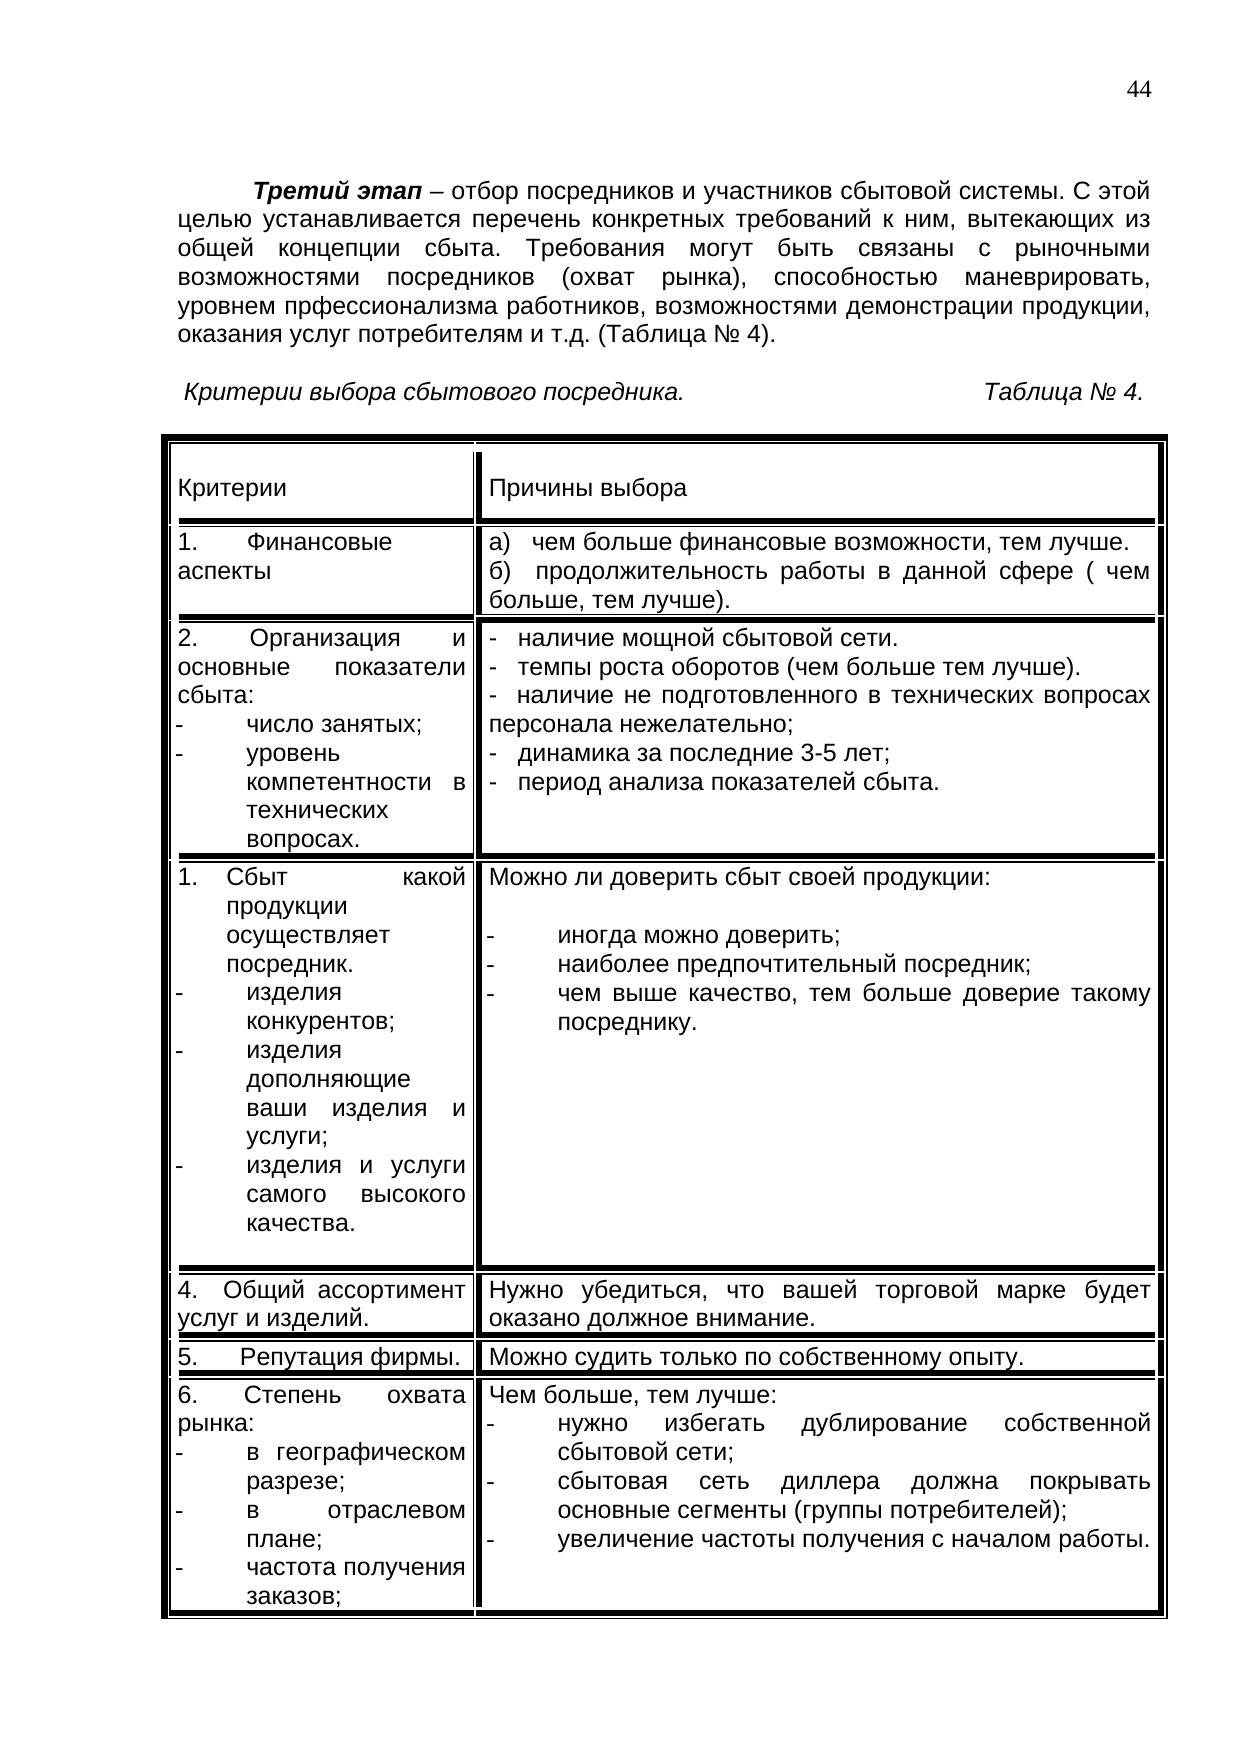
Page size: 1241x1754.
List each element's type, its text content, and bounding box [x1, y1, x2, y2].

table_cell Нужно убедиться, что вашей торговой марке будет оказано должное внимание. [477, 1265, 1163, 1332]
table_cell - наличие мощной сбытовой сети. - темпы роста оборотов (чем больше тем лучше). - наличие не подготовленного в технических вопросах персонала нежелательно; - динамика за последние 3-5 лет; - период анализа показателей сбыта. [477, 614, 1163, 853]
table_cell 2. Организация и основные показатели сбыта: число занятых; уровень компетентности в технических вопросах. [168, 614, 477, 853]
table_cell Можно ли доверить сбыт своей продукции: иногда можно доверить; наиболее предпочтительный посредник; чем выше качество, тем больше доверие такому посреднику. [477, 853, 1163, 1265]
table_cell 6. Степень охвата рынка: в географическом разрезе; в отраслевом плане; частота получения заказов; [168, 1370, 477, 1610]
table_cell Сбыт какой продукции осуществляет посредник. изделия конкурентов; изделия дополняющие ваши изделия и услуги; изделия и услуги самого высокого качества. [168, 853, 477, 1265]
table_cell 1. Финансовые аспекты [168, 518, 477, 613]
table_cell Чем больше, тем лучше: нужно избегать дублирование собственной сбытовой сети; сбытовая сеть диллера должна покрывать основные сегменты (группы потребителей); увеличение частоты получения с началом работы. [477, 1370, 1163, 1610]
table_cell 5. Репутация фирмы. [168, 1332, 477, 1370]
table_cell 4. Общий ассортимент услуг и изделий. [168, 1265, 477, 1332]
text Критерии выбора сбытового посредника. Таблица № 4. [177, 377, 1152, 406]
table_cell Можно судить только по собственному опыту. [477, 1332, 1163, 1370]
table_header Причины выбора [477, 444, 1158, 518]
table_cell а) чем больше финансовые возможности, тем лучше. б) продолжительность работы в данной сфере ( чем больше, тем лучше). [477, 518, 1163, 613]
table_header Критерии [168, 441, 477, 518]
text Третий этап – отбор посредников и участников сбытовой системы. С этой целью устанавливается перечень конкретных требований к ним, вытекающих из общей концепции сбыта. Требования могут быть связаны с рыночными возможностями посредников (охват рынка), способностью маневрировать, уровнем прфессионализма работников, возможностями демонстрации продукции, оказания услуг потребителям и т.д. (Таблица № 4). [177, 176, 1152, 348]
